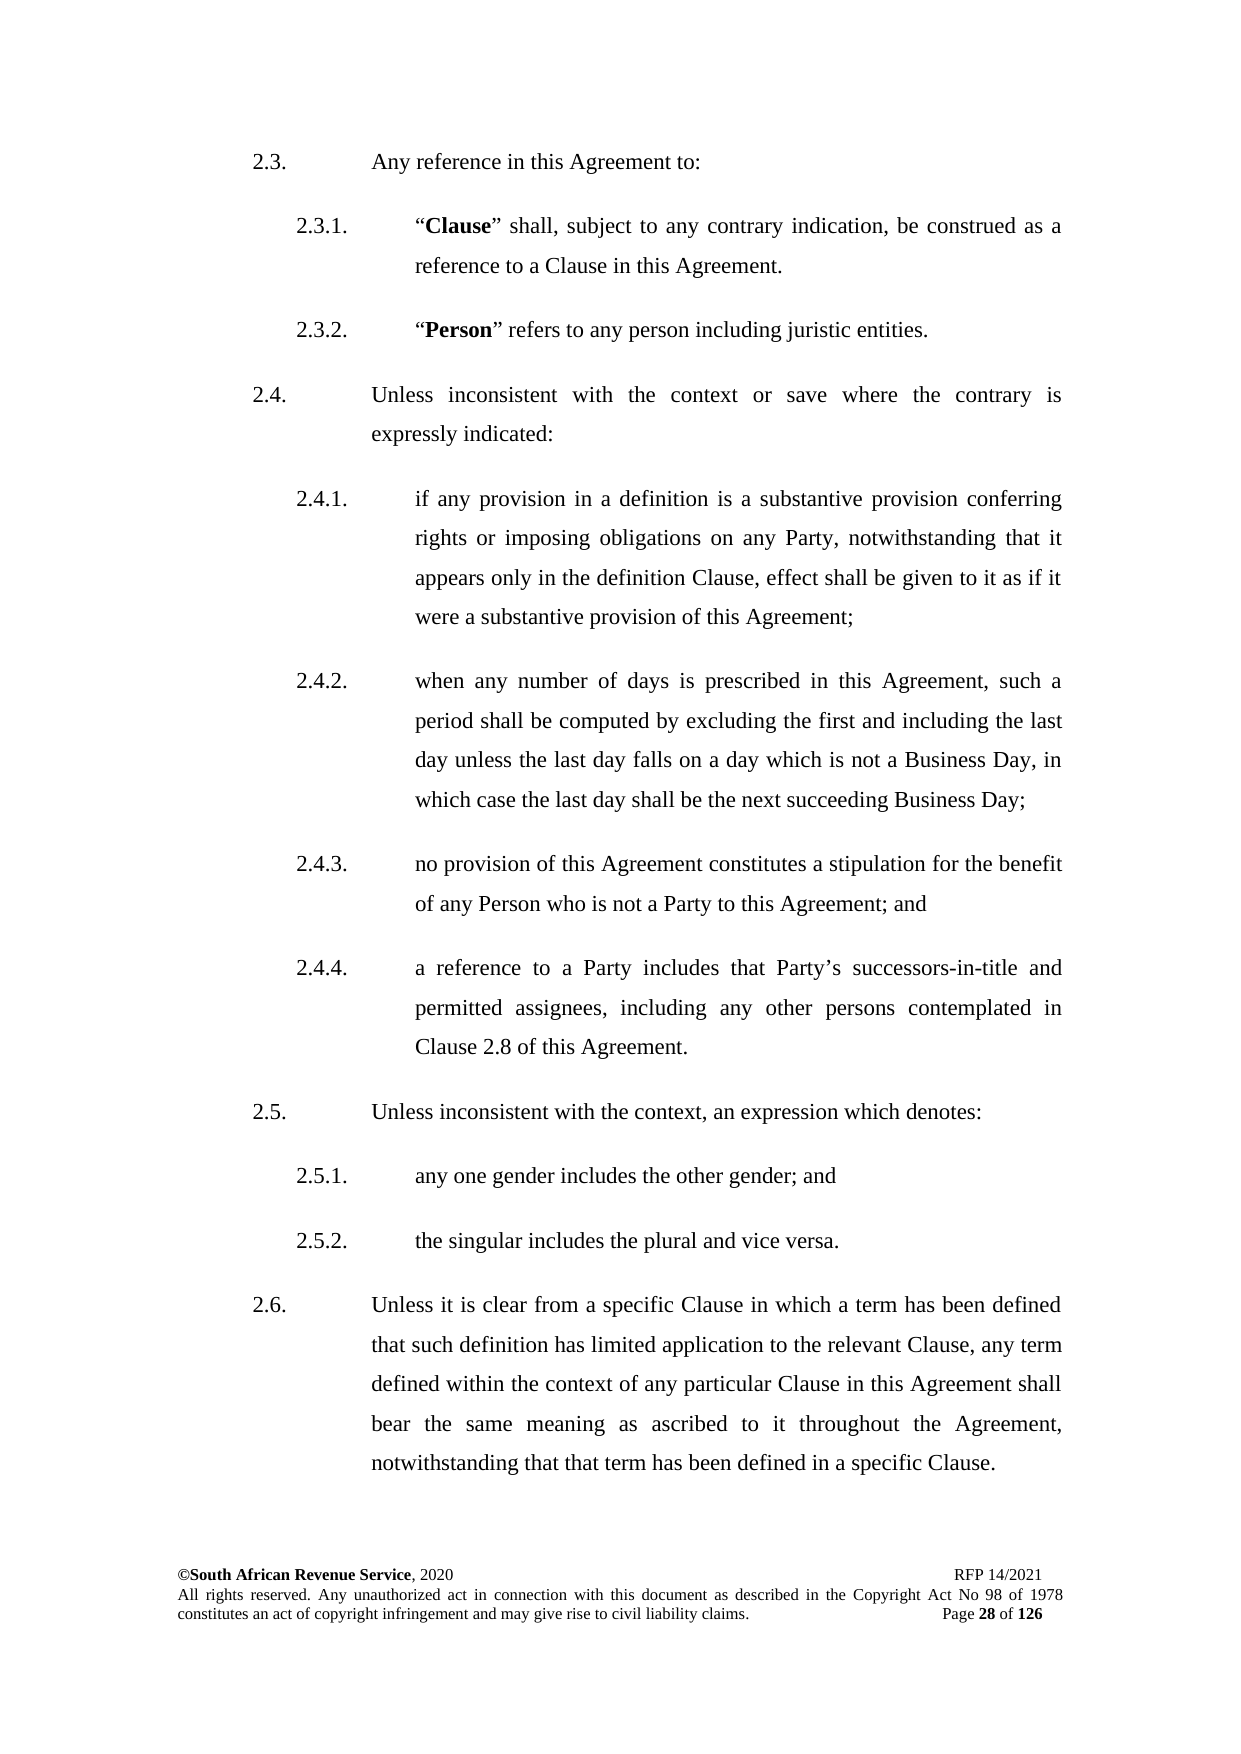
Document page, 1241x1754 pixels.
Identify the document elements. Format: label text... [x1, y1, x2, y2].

list Unless inconsistent with the context or save where the contrary is expressly indicated: [252, 381, 1063, 446]
list Unless it is clear from a specific Clause in which a term has been defined that such definition has limited application to the relevant Clause, any term defined within the context of any particular Clause in this Agreement shall bear the same meaning as ascribed to it throughout the Agreement, notwithstanding that that term has been defined in a specific Clause. [252, 1291, 1063, 1476]
list the singular includes the plural and vice versa. [296, 1227, 1063, 1253]
list Unless inconsistent with the context, an expression which denotes: [252, 1098, 1063, 1124]
list if any provision in a definition is a substantive provision conferring rights or imposing obligations on any Party, notwithstanding that it appears only in the definition Clause, effect shall be given to it as if it were a substantive provision of this Agreement; [296, 484, 1063, 629]
list any one gender includes the other gender; and [296, 1162, 1063, 1189]
list “Person” refers to any person including juristic entities. [296, 316, 1063, 342]
list when any number of days is prescribed in this Agreement, such a period shall be computed by excluding the first and including the last day unless the last day falls on a day which is not a Business Day, in which case the last day shall be the next succeeding Business Day; [296, 667, 1063, 812]
list “Clause” shall, subject to any contrary indication, be construed as a reference to a Clause in this Agreement. [296, 212, 1063, 278]
list a reference to a Party includes that Party’s successors-in-title and permitted assignees, including any other persons contemplated in Clause 2.8 of this Agreement. [296, 954, 1063, 1060]
list no provision of this Agreement constitutes a stipulation for the benefit of any Person who is not a Party to this Agreement; and [296, 850, 1063, 916]
list Any reference in this Agreement to: [252, 148, 1063, 174]
